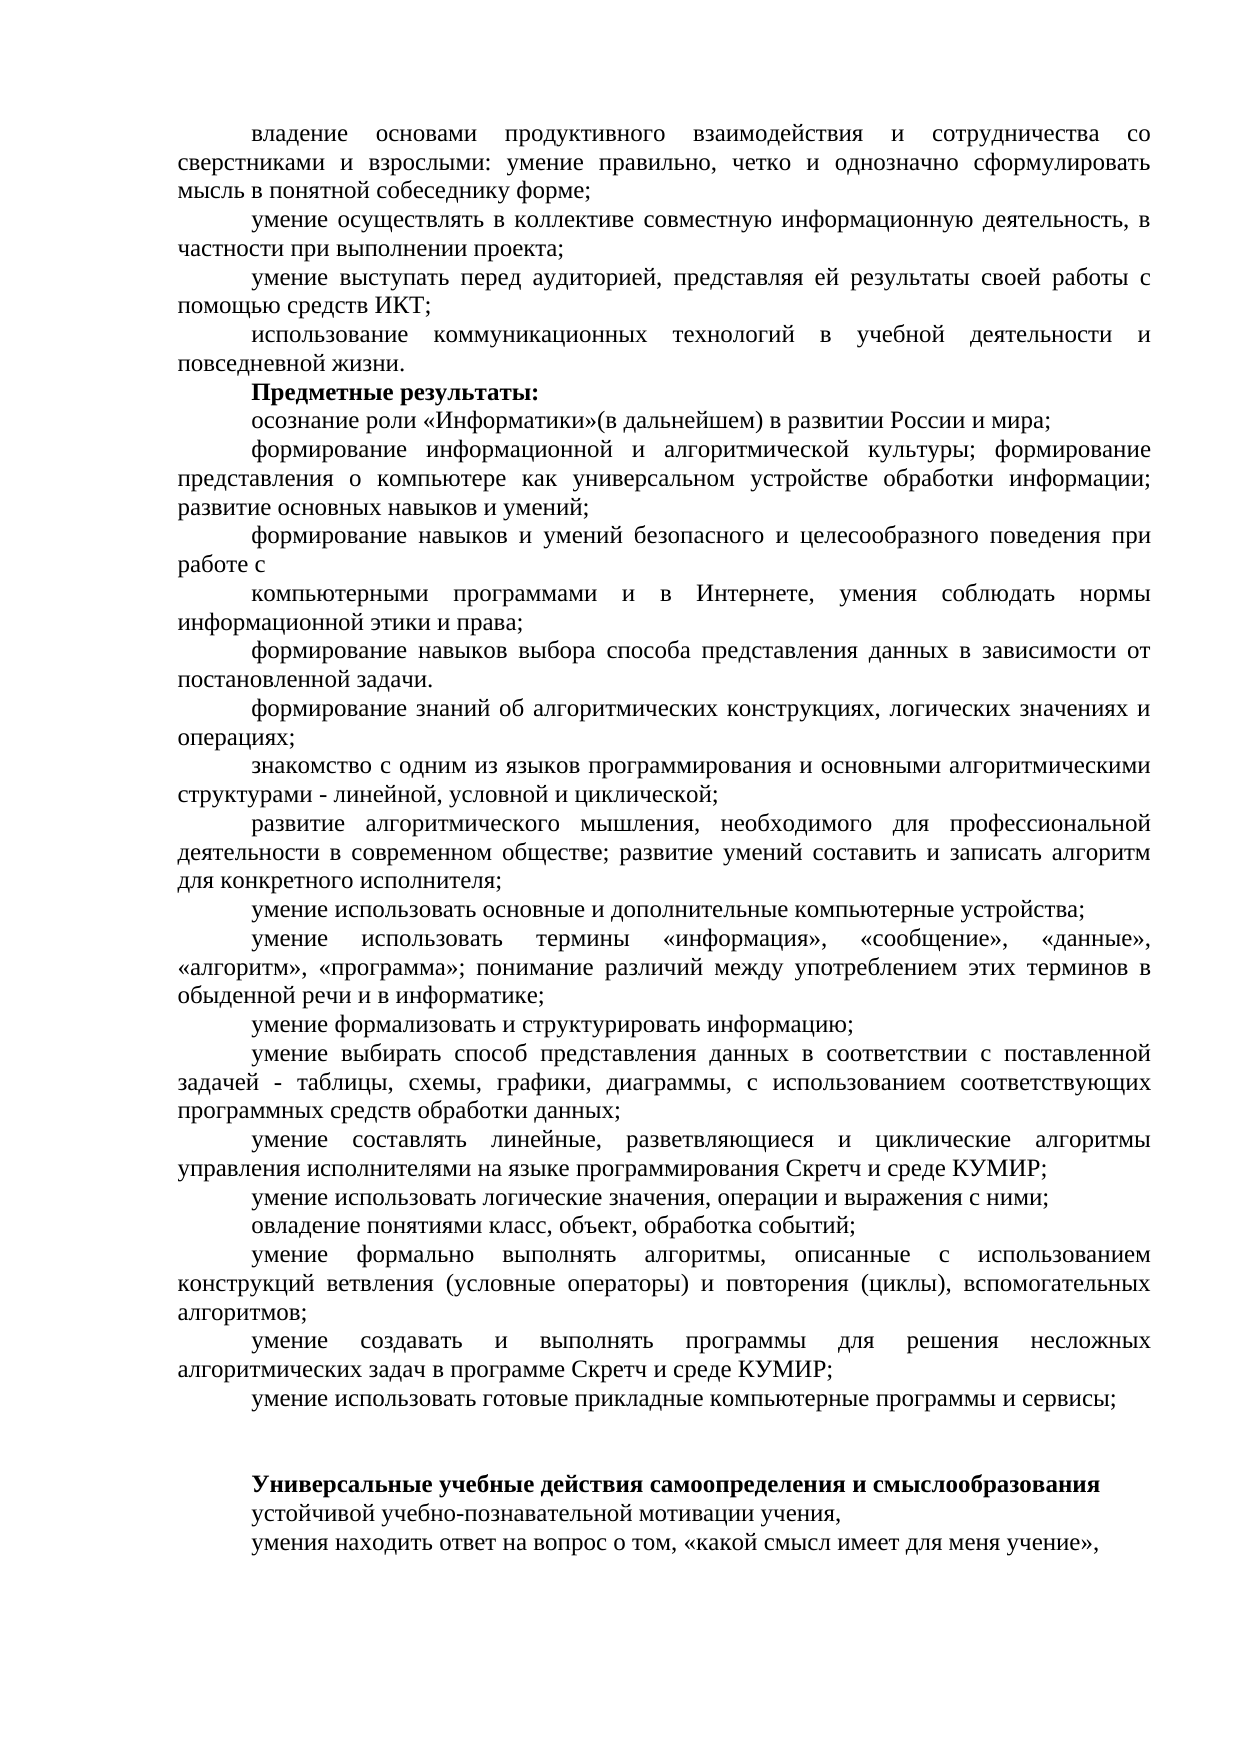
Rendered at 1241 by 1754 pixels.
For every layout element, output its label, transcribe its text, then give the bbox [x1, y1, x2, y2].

text умение формализовать и структурировать информацию; [177, 1009, 1152, 1038]
text использование коммуникационных технологий в учебной деятельности и повседневной жизни. [177, 319, 1152, 377]
text Предметные результаты: [177, 377, 1152, 406]
text умение осуществлять в коллективе совместную информационную деятельность, в частности при выполнении проекта; [177, 204, 1152, 262]
text знакомство с одним из языков программирования и основными алгоритмическими структурами - линейной, условной и циклической; [177, 751, 1152, 808]
text умение использовать термины «информация», «сообщение», «данные», «алгоритм», «программа»; понимание различий между употреблением этих терминов в обыденной речи и в информатике; [177, 923, 1152, 1009]
text формирование навыков выбора способа представления данных в зависимости от постановленной задачи. [177, 636, 1152, 693]
text умение использовать готовые прикладные компьютерные программы и сервисы; [177, 1383, 1152, 1412]
text компьютерными программами и в Интернете, умения соблюдать нормы информационной этики и права; [177, 578, 1152, 636]
text умение выбирать способ представления данных в соответствии с поставленной задачей - таблицы, схемы, графики, диаграммы, с использованием соответствующих программных средств обработки данных; [177, 1038, 1152, 1124]
text умение использовать логические значения, операции и выражения с ними; [177, 1182, 1152, 1211]
text умение использовать основные и дополнительные компьютерные устройства; [177, 894, 1152, 923]
text умение создавать и выполнять программы для решения несложных алгоритмических задач в программе Скретч и среде КУМИР; [177, 1326, 1152, 1383]
text формирование знаний об алгоритмических конструкциях, логических значениях и операциях; [177, 693, 1152, 751]
text умения находить ответ на вопрос о том, «какой смысл имеет для меня учение», [177, 1527, 1152, 1556]
text владение основами продуктивного взаимодействия и сотрудничества со сверстниками и взрослыми: умение правильно, четко и однозначно сформулировать мысль в понятной собеседнику форме; [177, 118, 1152, 204]
text формирование информационной и алгоритмической культуры; формирование представления о компьютере как универсальном устройстве обработки информации; развитие основных навыков и умений; [177, 434, 1152, 521]
text овладение понятиями класс, объект, обработка событий; [177, 1211, 1152, 1239]
text устойчивой учебно-познавательной мотивации учения, [177, 1498, 1152, 1527]
text формирование навыков и умений безопасного и целесообразного поведения при работе с [177, 521, 1152, 578]
text умение выступать перед аудиторией, представляя ей результаты своей работы с помощью средств ИКТ; [177, 262, 1152, 319]
text осознание роли «Информатики»(в дальнейшем) в развитии России и мира; [177, 406, 1152, 434]
text умение формально выполнять алгоритмы, описанные с использованием конструкций ветвления (условные операторы) и повторения (циклы), вспомогательных алгоритмов; [177, 1239, 1152, 1326]
text Универсальные учебные действия самоопределения и смыслообразования [177, 1469, 1152, 1498]
text развитие алгоритмического мышления, необходимого для профессиональной деятельности в современном обществе; развитие умений составить и записать алгоритм для конкретного исполнителя; [177, 808, 1152, 894]
text умение составлять линейные, разветвляющиеся и циклические алгоритмы управления исполнителями на языке программирования Скретч и среде КУМИР; [177, 1124, 1152, 1182]
